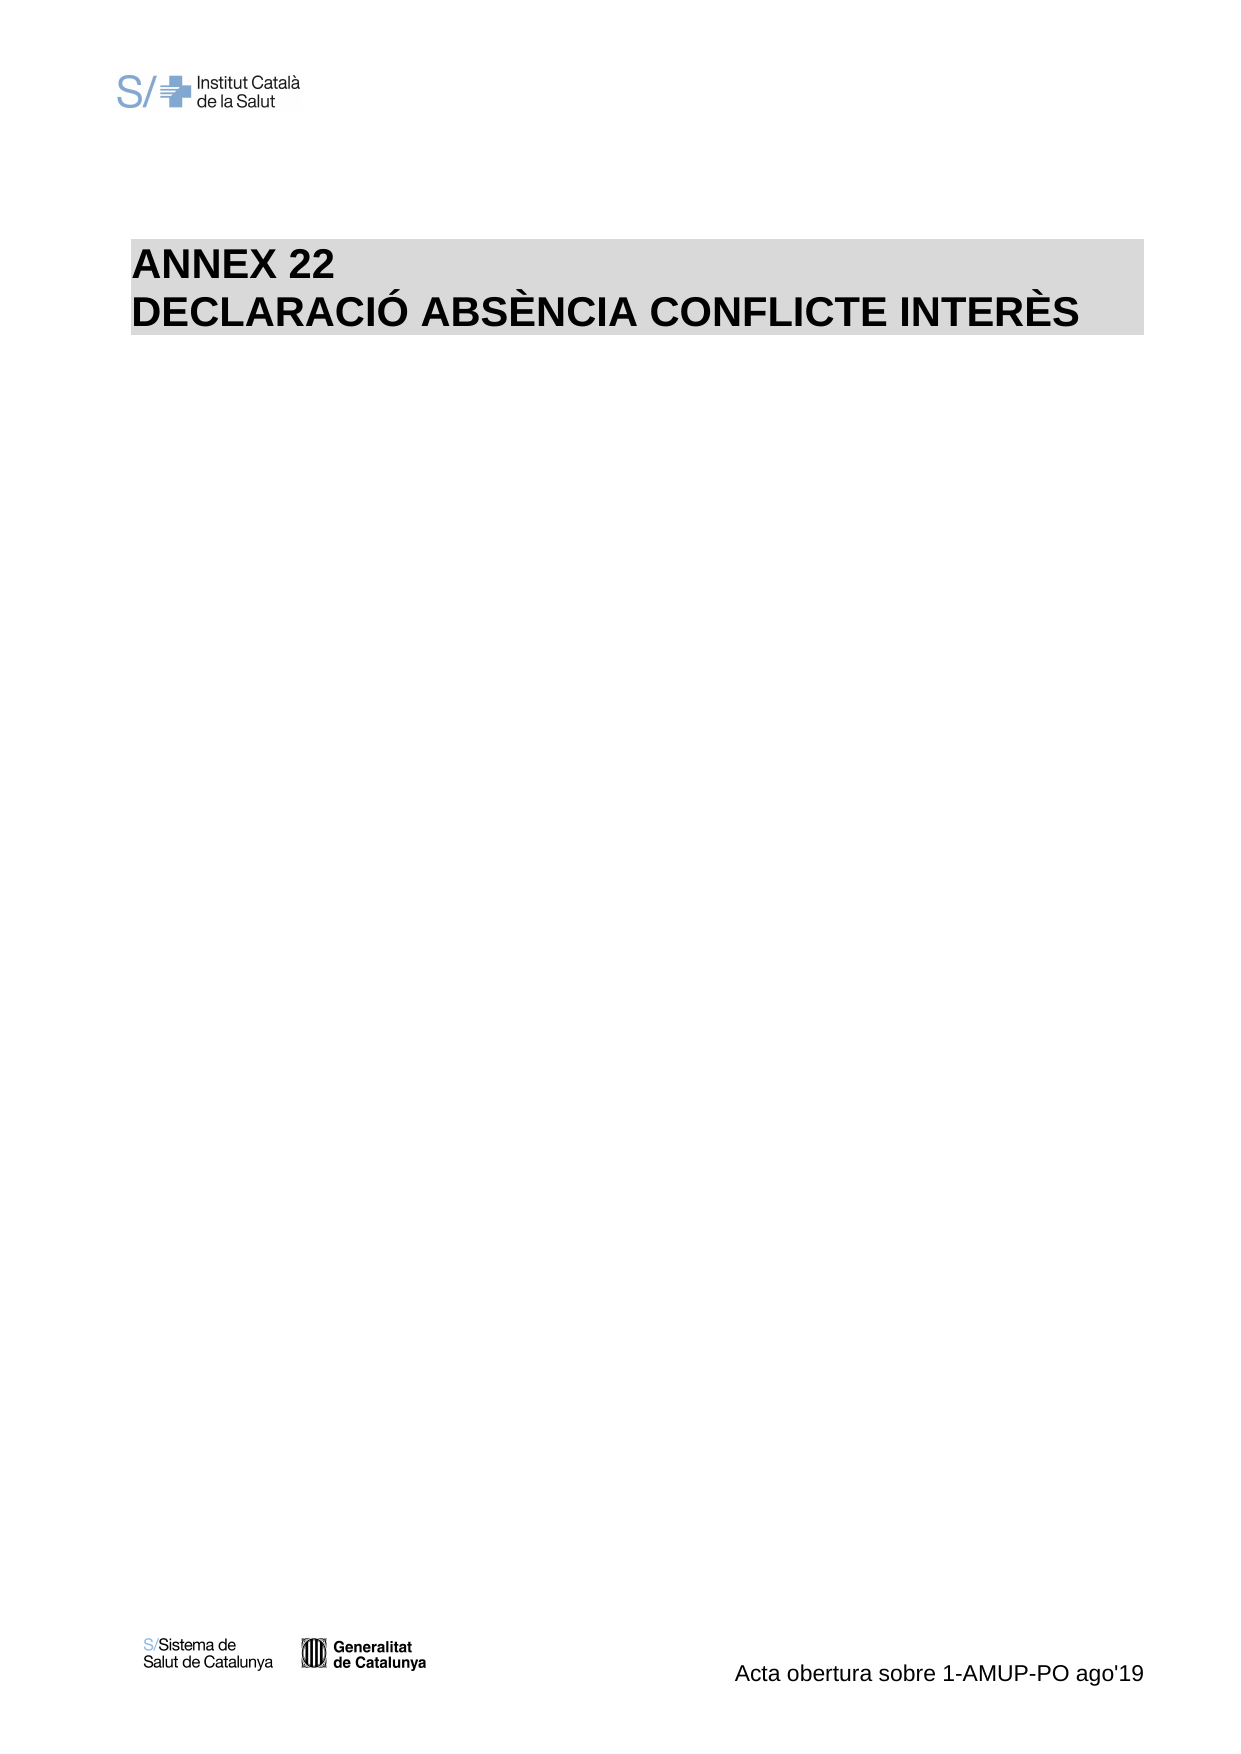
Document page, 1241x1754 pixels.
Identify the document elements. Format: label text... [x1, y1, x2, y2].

picture [142, 1638, 429, 1671]
text DECLARACIÓ ABSÈNCIA CONFLICTE INTERÈS [131, 287, 1144, 335]
text ANNEX 22 [131, 239, 1144, 287]
